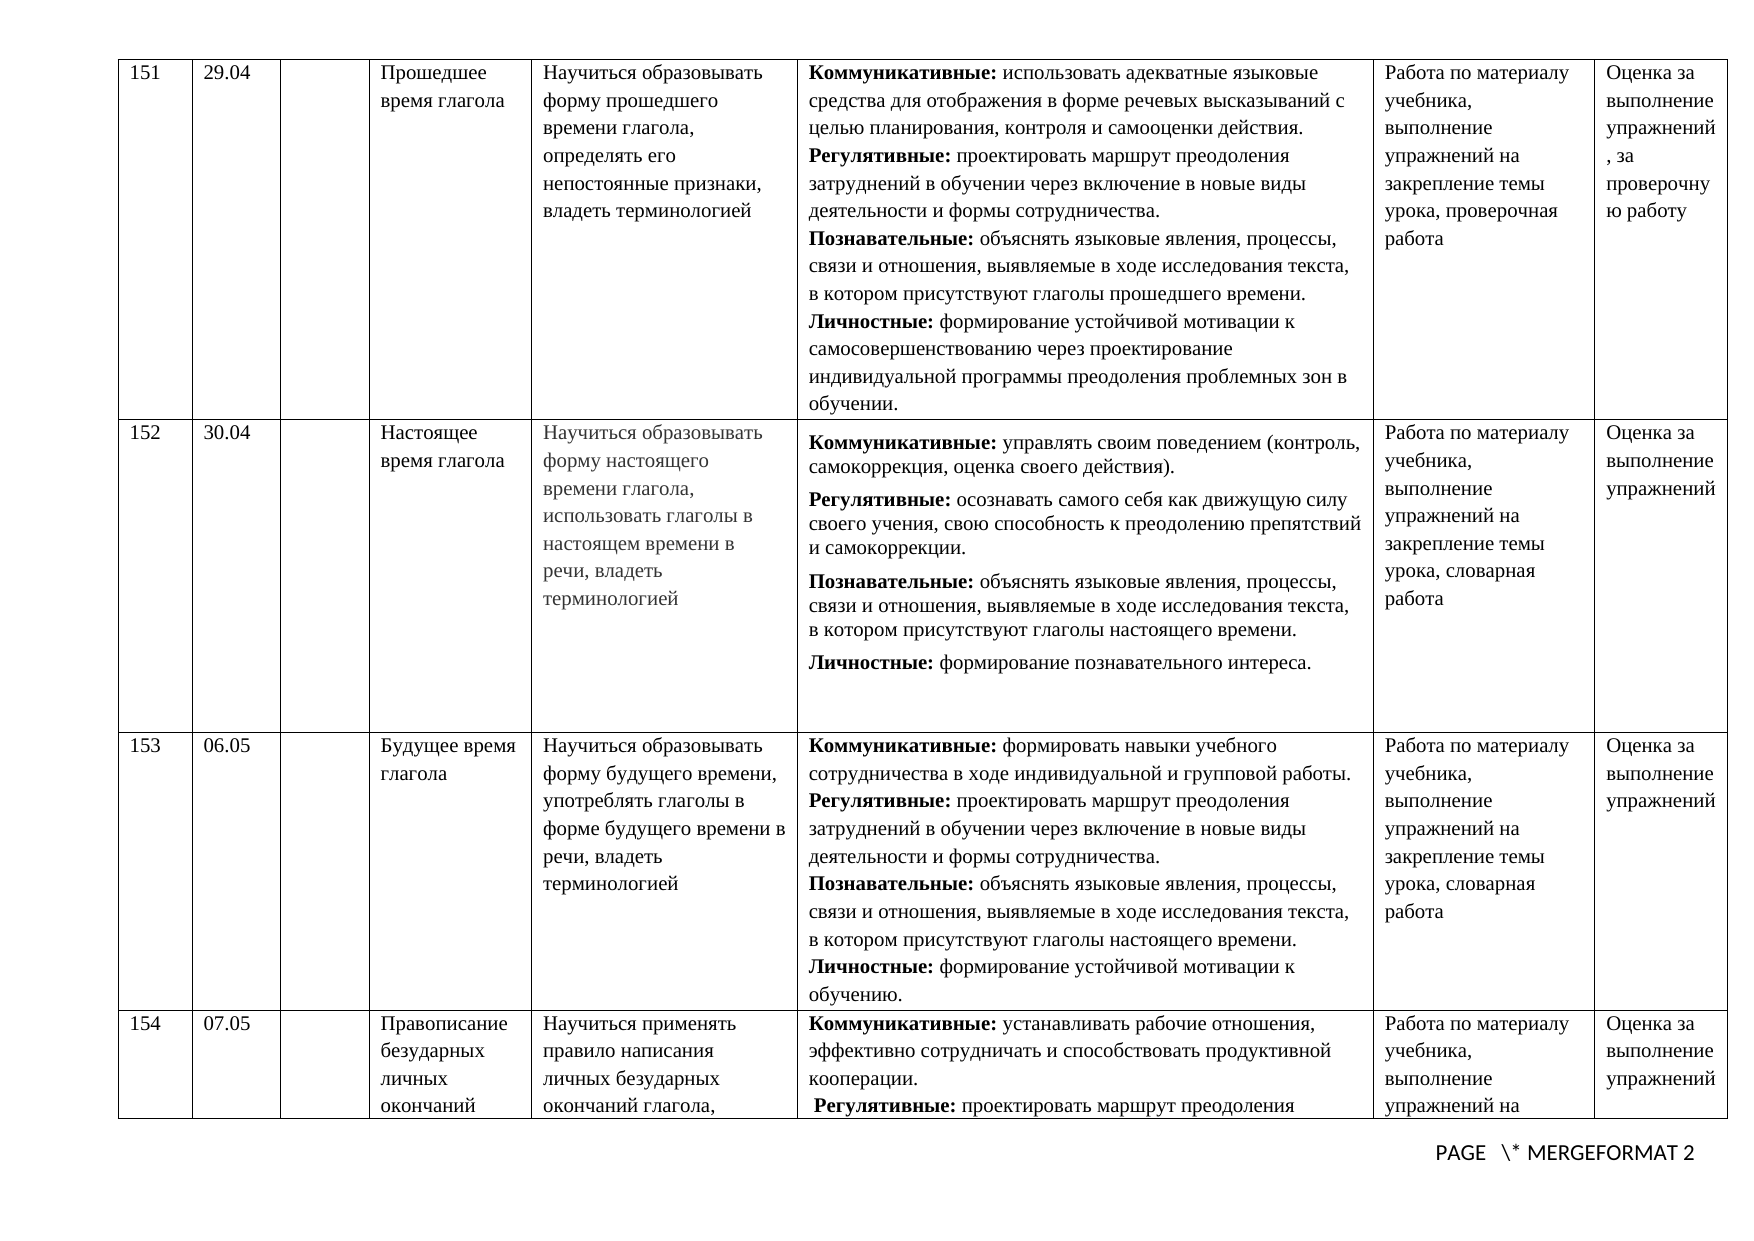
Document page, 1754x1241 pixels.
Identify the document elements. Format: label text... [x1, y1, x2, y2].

table_cell Оценка за выполнение упражнений, за проверочную работу [1595, 60, 1727, 419]
table_cell 152 [119, 420, 192, 732]
table_cell 06.05 [193, 733, 280, 1009]
table_cell Оценка за выполнение упражнений [1595, 420, 1727, 732]
table_cell 154 [119, 1011, 192, 1117]
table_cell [370, 1011, 531, 1117]
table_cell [1374, 1011, 1594, 1117]
table_cell Прошедшее время глагола [370, 60, 531, 419]
table_cell Коммуникативные: использовать адекватные языковые средства для отображения в форме речевых высказываний с целью планирования, контроля и самооценки действия. Регулятивные: проектировать маршрут преодоления затруднений в обучении через включение в новые виды деятельности и формы сотрудничества. Познавательные: объяснять языковые явления, процессы, связи и отношения, выявляемые в ходе исследования текста, в котором присутствуют глаголы прошедшего времени. Личностные: формирование устойчивой мотивации к самосовершенствованию через проектирование индивидуальной программы преодоления проблемных зон в обучении. [798, 60, 1373, 419]
table_cell 30.04 [193, 420, 280, 732]
table_cell Будущее время глагола [370, 733, 531, 1009]
table_cell 07.05 [193, 1011, 280, 1117]
table_cell [281, 1011, 369, 1117]
table_cell [281, 60, 369, 419]
table_cell Настоящее время глагола [370, 420, 531, 732]
table_cell Коммуникативные: формировать навыки учебного сотрудничества в ходе индивидуальной и групповой работы. Регулятивные: проектировать маршрут преодоления затруднений в обучении через включение в новые виды деятельности и формы сотрудничества. Познавательные: объяснять языковые явления, процессы, связи и отношения, выявляемые в ходе исследования текста, в котором присутствуют глаголы настоящего времени. Личностные: формирование устойчивой мотивации к обучению. [798, 733, 1373, 1009]
table_cell Научиться образовывать форму настоящего времени глагола, использовать глаголы в настоящем времени в речи, владеть терминологией [532, 420, 797, 732]
table_cell Оценка за выполнение упражнений [1595, 733, 1727, 1009]
table_cell Работа по материалу учебника, выполнение упражнений на закрепление темы урока, проверочная работа [1374, 60, 1594, 419]
table_cell Научиться образовывать форму прошедшего времени глагола, определять его непостоянные признаки, владеть терминологией [532, 60, 797, 419]
table_cell Научиться образовывать форму будущего времени, употреблять глаголы в форме будущего времени в речи, владеть терминологией [532, 733, 797, 1009]
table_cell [798, 1011, 1373, 1117]
table_cell 153 [119, 733, 192, 1009]
table_cell 29.04 [193, 60, 280, 419]
table_cell [281, 733, 369, 1009]
table_cell 151 [119, 60, 192, 419]
table_cell Коммуникативные: управлять своим поведением (контроль, самокоррекция, оценка своего действия). Регулятивные: осознавать самого себя как движущую силу своего учения, свою способность к преодолению препятствий и самокоррекции. Познавательные: объяснять языковые явления, процессы, связи и отношения, выявляемые в ходе исследования текста, в котором присутствуют глаголы настоящего времени. Личностные: формирование познавательного интереса. [798, 420, 1373, 732]
table_cell [281, 420, 369, 732]
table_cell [1595, 1011, 1727, 1117]
table_cell Работа по материалу учебника, выполнение упражнений на закрепление темы урока, словарная работа [1374, 420, 1594, 732]
table_cell Работа по материалу учебника, выполнение упражнений на закрепление темы урока, словарная работа [1374, 733, 1594, 1009]
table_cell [532, 1011, 797, 1117]
